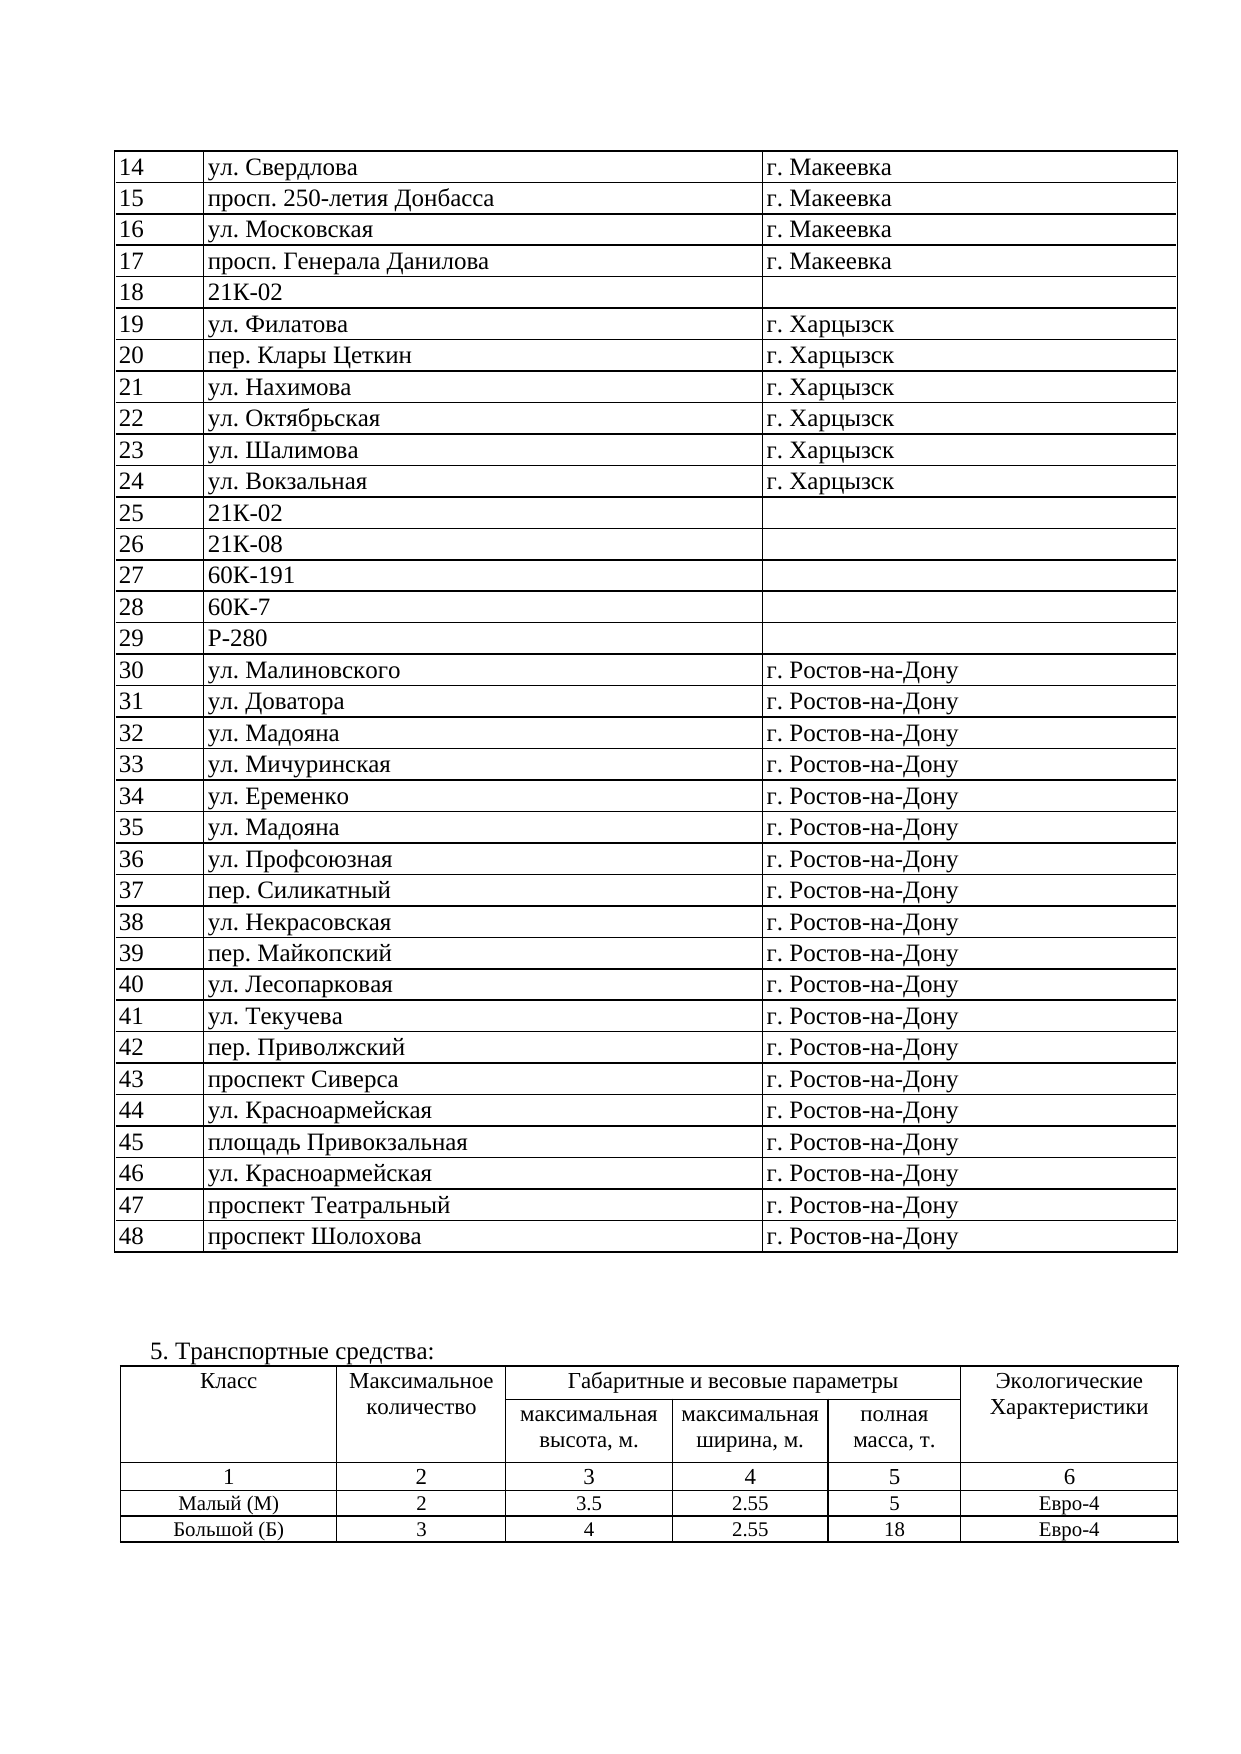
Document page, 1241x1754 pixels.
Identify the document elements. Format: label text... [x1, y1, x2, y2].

table_cell г. Ростов-на-Дону [763, 653, 1177, 685]
table_cell 2 [337, 1463, 505, 1490]
table_cell г. Ростов-на-Дону [763, 1125, 1177, 1157]
table_cell 19 [115, 308, 203, 339]
table_cell ул. Профсоюзная [204, 844, 762, 873]
table_cell 31 [115, 686, 203, 716]
table_cell 24 [115, 466, 203, 496]
table_cell ул. Текучева [204, 1001, 762, 1031]
table_cell проспект Сиверса [204, 1064, 762, 1094]
table_cell 16 [115, 214, 203, 244]
table_cell 18 [115, 277, 203, 307]
table_cell ул. Мадояна [204, 812, 762, 842]
table_cell 27 [115, 560, 203, 590]
table_cell 5 [829, 1463, 960, 1490]
table_cell 2.55 [673, 1491, 827, 1515]
table_cell г. Ростов-на-Дону [763, 1031, 1177, 1062]
table_cell 18 [829, 1517, 960, 1541]
table_cell 43 [115, 1063, 203, 1094]
table_cell 39 [115, 938, 203, 968]
table_cell 3.5 [506, 1491, 672, 1515]
table_cell 60К-7 [204, 592, 762, 622]
table_cell ул. Лесопарковая [204, 970, 762, 999]
table_cell полная масса, т. [829, 1400, 960, 1462]
table_cell 47 [115, 1189, 203, 1219]
table_cell Малый (М) [121, 1491, 336, 1515]
table_cell г. Ростов-на-Дону [763, 936, 1177, 968]
table_cell 29 [115, 623, 203, 653]
table_cell г. Ростов-на-Дону [763, 748, 1177, 779]
table_cell г. Ростов-на-Дону [763, 811, 1177, 842]
table_cell проспект Театральный [204, 1190, 762, 1219]
table_cell 48 [115, 1221, 203, 1251]
table_cell просп. 250-летия Донбасса [204, 183, 762, 213]
table_cell 21К-02 [204, 277, 762, 307]
table_cell [763, 622, 1177, 653]
table_cell пер. Клары Цеткин [204, 340, 762, 370]
table_cell 30 [115, 654, 203, 685]
table_cell 5 [829, 1491, 960, 1515]
table_cell 2.55 [673, 1517, 827, 1541]
table_cell ул. Шалимова [204, 435, 762, 464]
table_cell ул. Доватора [204, 686, 762, 716]
table_cell г. Харцызск [763, 433, 1177, 464]
table_cell Евро-4 [961, 1491, 1177, 1515]
table_cell [763, 496, 1177, 527]
table_cell 4 [673, 1463, 827, 1490]
table_cell просп. Генерала Данилова [204, 246, 762, 276]
table_cell 14 [115, 152, 203, 181]
table_cell 36 [115, 843, 203, 873]
table_cell 2 [337, 1491, 505, 1515]
table_cell пер. Майкопский [204, 938, 762, 968]
table_cell 28 [115, 591, 203, 622]
table_cell 3 [337, 1517, 505, 1541]
table_cell ул. Еременко [204, 781, 762, 811]
table_cell 4 [506, 1517, 672, 1541]
table_cell ул. Московская [204, 215, 762, 244]
table_cell ул. Красноармейская [204, 1095, 762, 1125]
table_cell Р-280 [204, 623, 762, 653]
table_cell ул. Нахимова [204, 372, 762, 402]
table_cell [763, 276, 1177, 307]
table_cell ул. Мадояна [204, 718, 762, 748]
table_cell ул. Вокзальная [204, 466, 762, 496]
text 5. Транспортные средства: [150, 1336, 1090, 1365]
table_cell 1 [121, 1463, 336, 1490]
table_cell ул. Мичуринская [204, 749, 762, 779]
table_cell 3 [506, 1463, 672, 1490]
table_cell 21 [115, 371, 203, 402]
table_cell [763, 528, 1177, 559]
table_cell 25 [115, 497, 203, 527]
table_cell г. Ростов-на-Дону [763, 1220, 1177, 1251]
table_cell г. Ростов-на-Дону [763, 968, 1177, 999]
table_cell 46 [115, 1158, 203, 1188]
table_cell 45 [115, 1126, 203, 1157]
table_cell максимальная высота, м. [506, 1400, 672, 1462]
table_cell 41 [115, 1000, 203, 1031]
table_cell г. Ростов-на-Дону [763, 1094, 1177, 1125]
table_header Экологические Характеристики [961, 1367, 1177, 1462]
table_cell 23 [115, 434, 203, 464]
table_cell г. Харцызск [763, 370, 1177, 402]
table_cell 34 [115, 780, 203, 811]
table_cell ул. Красноармейская [204, 1158, 762, 1188]
table_cell г. Харцызск [763, 402, 1177, 433]
table_cell 38 [115, 906, 203, 936]
table_cell максимальная ширина, м. [673, 1400, 827, 1462]
table_cell г. Ростов-на-Дону [763, 716, 1177, 748]
table_cell г. Ростов-на-Дону [763, 1062, 1177, 1094]
table_cell пер. Приволжский [204, 1032, 762, 1062]
table_cell 42 [115, 1032, 203, 1062]
table_cell г. Макеевка [763, 213, 1177, 244]
table_cell г. Макеевка [763, 152, 1177, 181]
table_cell г. Ростов-на-Дону [763, 842, 1177, 873]
table_cell г. Ростов-на-Дону [763, 905, 1177, 936]
table_cell 60К-191 [204, 561, 762, 590]
table_cell площадь Привокзальная [204, 1127, 762, 1157]
table_cell г. Ростов-на-Дону [763, 779, 1177, 811]
table_cell г. Макеевка [763, 181, 1177, 213]
table_header Габаритные и весовые параметры [506, 1367, 960, 1398]
table_cell г. Харцызск [763, 465, 1177, 496]
table_cell ул. Филатова [204, 309, 762, 339]
table_cell 22 [115, 403, 203, 433]
table_cell г. Ростов-на-Дону [763, 999, 1177, 1031]
table_cell г. Макеевка [763, 244, 1177, 276]
table_cell г. Харцызск [763, 307, 1177, 339]
table_cell г. Ростов-на-Дону [763, 1157, 1177, 1188]
table_cell ул. Малиновского [204, 655, 762, 685]
table_cell г. Харцызск [763, 339, 1177, 370]
table_cell ул. Октябрьская [204, 403, 762, 433]
table_cell 21К-02 [204, 498, 762, 527]
table_cell 37 [115, 875, 203, 905]
table_cell 32 [115, 717, 203, 748]
table_cell 40 [115, 969, 203, 999]
table_cell 21К-08 [204, 529, 762, 559]
table_cell [763, 559, 1177, 590]
table_cell 35 [115, 812, 203, 842]
table_cell проспект Шолохова [204, 1221, 762, 1251]
table_cell Евро-4 [961, 1517, 1177, 1541]
table_header Максимальное количество [337, 1367, 505, 1462]
table_cell г. Ростов-на-Дону [763, 685, 1177, 716]
table_cell ул. Свердлова [204, 152, 762, 181]
table_cell г. Ростов-на-Дону [763, 874, 1177, 905]
table_cell 26 [115, 529, 203, 559]
table_cell пер. Силикатный [204, 875, 762, 905]
table_cell [763, 590, 1177, 622]
table_cell Большой (Б) [121, 1517, 336, 1541]
table_cell 15 [115, 183, 203, 213]
table_cell г. Ростов-на-Дону [763, 1188, 1177, 1219]
table_header Класс [121, 1367, 336, 1462]
table_cell 17 [115, 245, 203, 276]
table_cell 20 [115, 340, 203, 370]
table_cell ул. Некрасовская [204, 907, 762, 936]
table_cell 44 [115, 1095, 203, 1125]
table_cell 33 [115, 749, 203, 779]
table_cell 6 [961, 1463, 1177, 1490]
